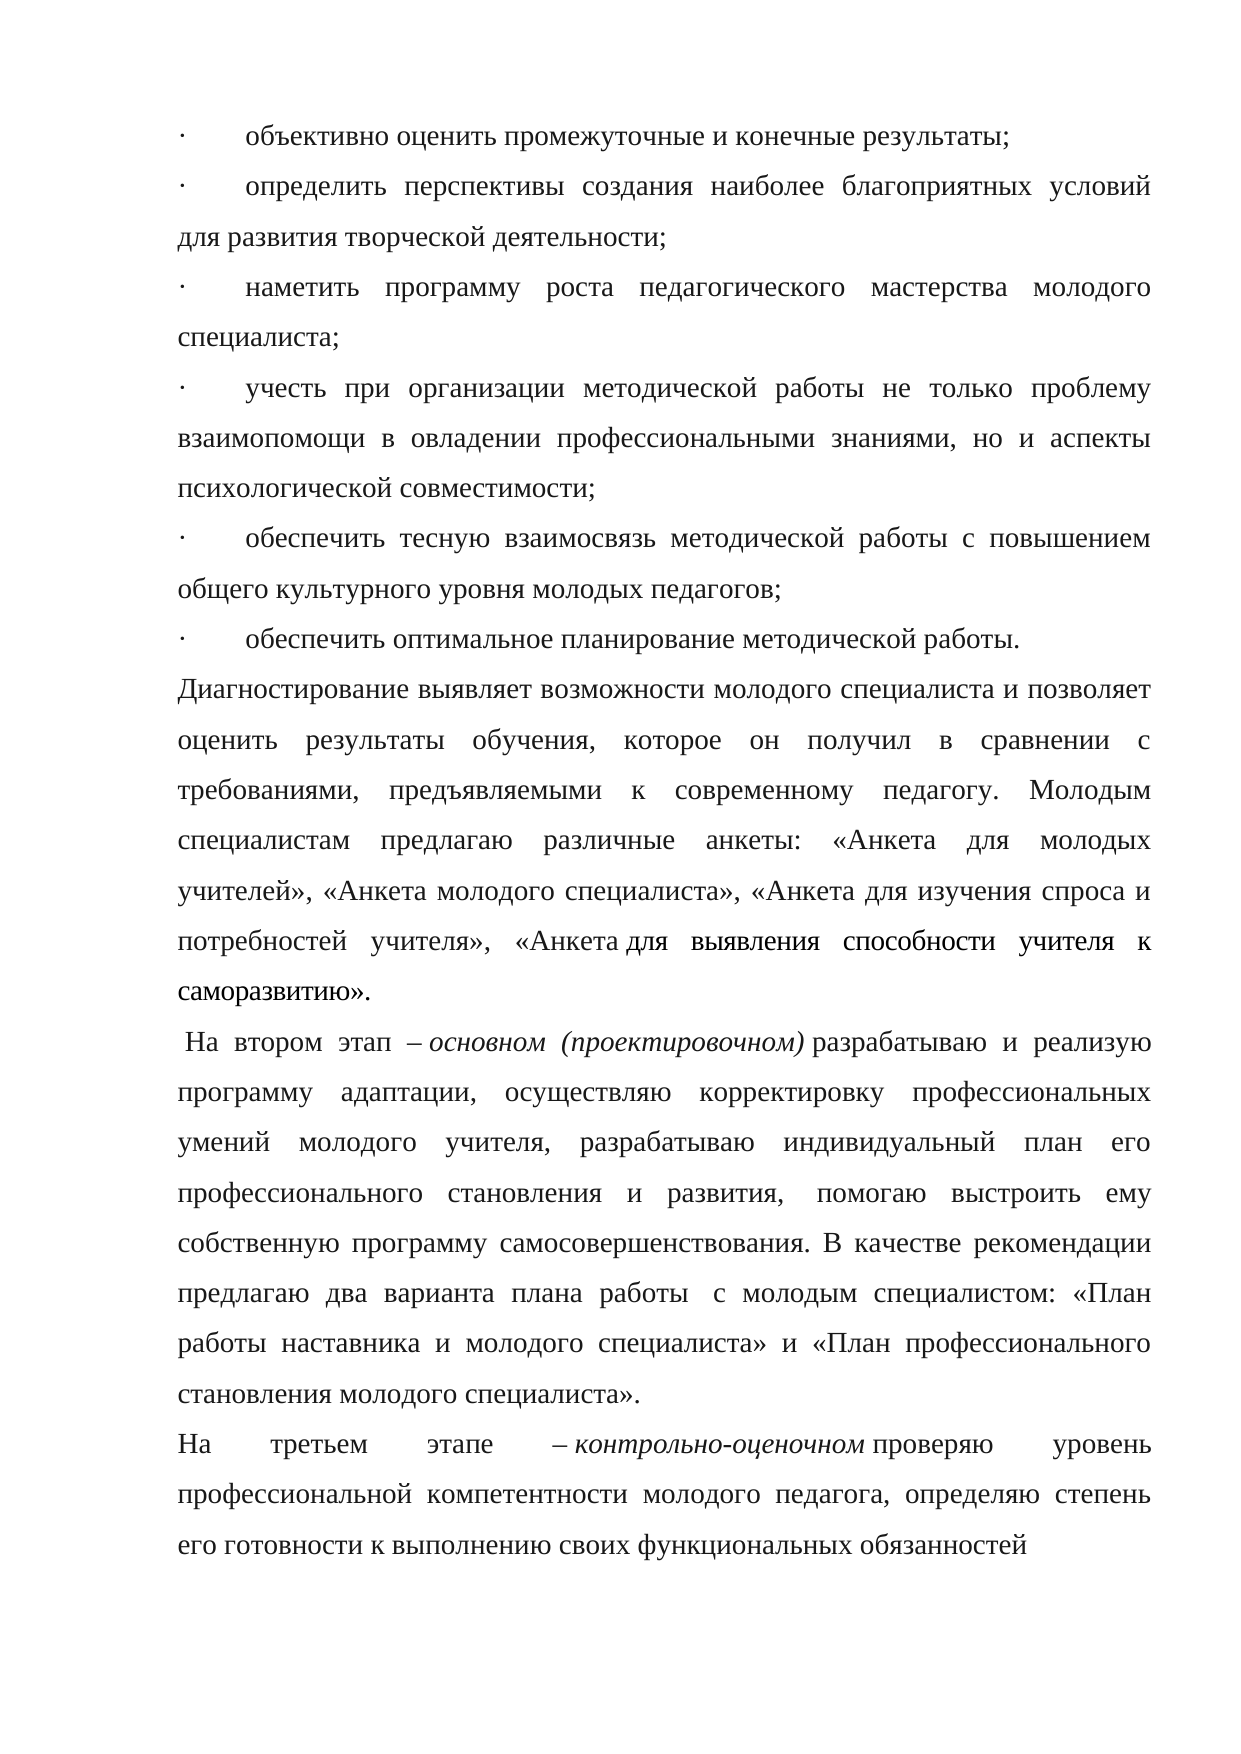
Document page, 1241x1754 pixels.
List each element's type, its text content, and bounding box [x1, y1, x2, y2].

text На третьем этапе – контрольно-оценочном проверяю уровень профессиональной компетентности молодого педагога, определяю степень его готовности к выполнению своих функциональных обязанностей [177, 1426, 1152, 1560]
text · объективно оценить промежуточные и конечные результаты; [177, 118, 1152, 152]
text Диагностирование выявляет возможности молодого специалиста и позволяет оценить результаты обучения, которое он получил в сравнении с требованиями, предъявляемыми к современному педагогу. Молодым специалистам предлагаю различные анкеты: «Анкета для молодых учителей», «Анкета молодого специалиста», «Анкета для изучения спроса и потребностей учителя», «Анкета для выявления способности учителя к саморазвитию». [177, 672, 1152, 1007]
text · обеспечить оптимальное планирование методической работы. [177, 621, 1152, 655]
text · обеспечить тесную взаимосвязь методической работы с повышением общего культурного уровня молодых педагогов; [177, 521, 1152, 604]
text · определить перспективы создания наиболее благоприятных условий для развития творческой деятельности; [177, 168, 1152, 252]
text · учесть при организации методической работы не только проблему взаимопомощи в овладении профессиональными знаниями, но и аспекты психологической совместимости; [177, 370, 1152, 504]
text · наметить программу роста педагогического мастерства молодого специалиста; [177, 269, 1152, 353]
text На втором этап – основном (проектировочном) разрабатываю и реализую программу адаптации, осуществляю корректировку профессиональных умений молодого учителя, разрабатываю индивидуальный план его профессионального становления и развития, помогаю выстроить ему собственную программу самосовершенствования. В качестве рекомендации предлагаю два варианта плана работы с молодым специалистом: «План работы наставника и молодого специалиста» и «План профессионального становления молодого специалиста». [177, 1024, 1152, 1409]
